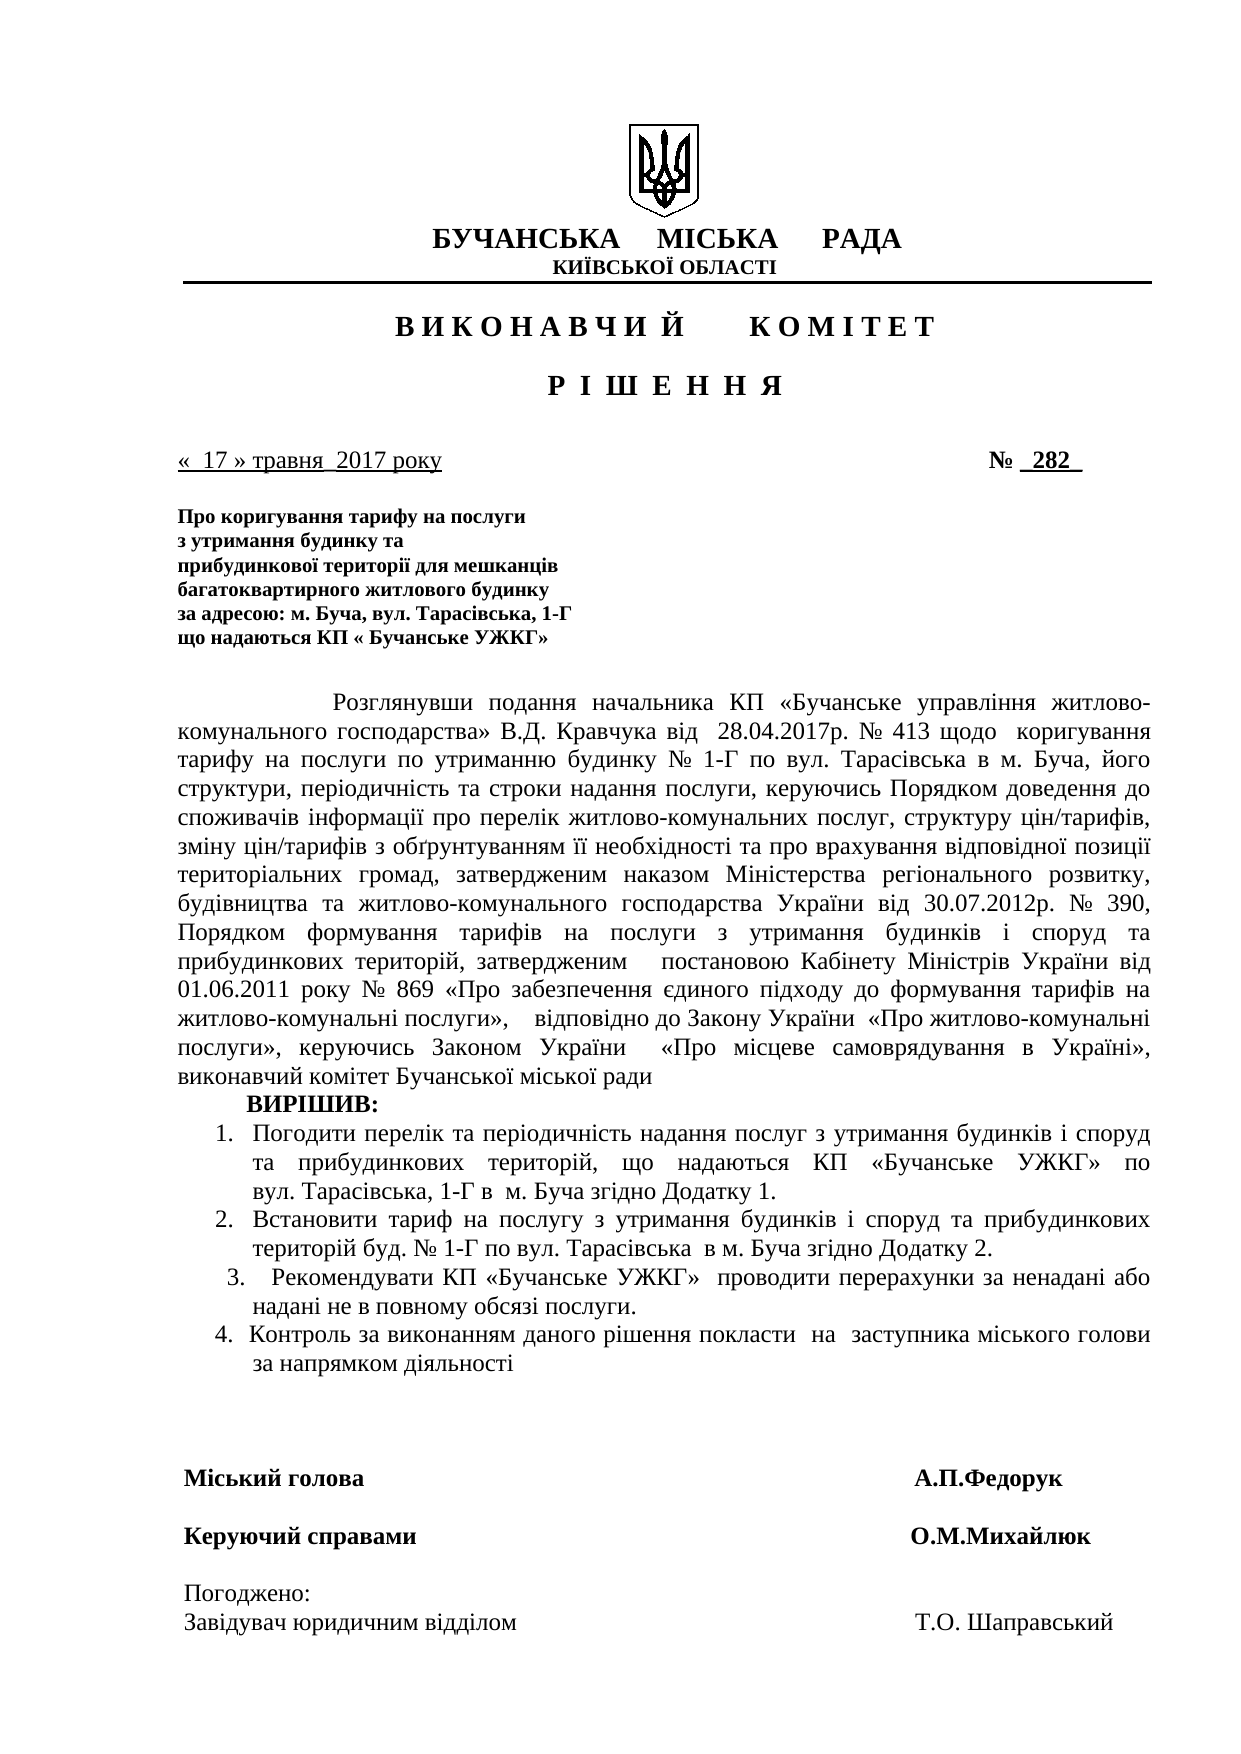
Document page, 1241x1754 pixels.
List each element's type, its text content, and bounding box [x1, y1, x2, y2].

title що надаються КП « Бучанське УЖКГ» [177, 625, 1152, 649]
text Погоджено: [183, 1578, 1152, 1607]
text Міський голова А.П.Федорук [183, 1463, 1152, 1492]
text БУЧАНСЬКА МІСЬКА РАДА [183, 221, 1152, 255]
text ВИРІШИВ: [177, 1089, 1152, 1118]
subtitle Р І Ш Е Н Н Я [177, 368, 1152, 401]
list Погодити перелік та періодичність надання послуг з утримання будинків і споруд та прибудинкових територій, що надаються КП «Бучанське УЖКГ» по вул. Тарасівська, 1-Г в м. Буча згідно Додатку 1. [215, 1118, 1152, 1204]
text 3. Рекомендувати КП «Бучанське УЖКГ» проводити перерахунки за ненадані або надані не в повному обсязі послуги. [183, 1262, 1152, 1319]
subtitle « 17 » травня_2017 року № _282_ [177, 445, 1152, 474]
title прибудинкової території для мешканців [177, 552, 1152, 577]
title багатоквартирного житлового будинку [177, 577, 1152, 601]
title за адресою: м. Буча, вул. Тарасівська, 1-Г [177, 601, 1152, 625]
text Завідувач юридичним відділом Т.О. Шаправський [177, 1607, 1152, 1636]
text Керуючий справами О.М.Михайлюк [183, 1521, 1152, 1549]
subtitle КИЇВСЬКОЇ ОБЛАСТІ [183, 255, 1152, 281]
list Встановити тариф на послугу з утримання будинків і споруд та прибудинкових територій буд. № 1-Г по вул. Тарасівська в м. Буча згідно Додатку 2. [215, 1204, 1152, 1262]
title Про коригування тарифу на послуги [177, 504, 1152, 528]
subtitle В И К О Н А В Ч И Й К О М І Т Е Т [177, 309, 1152, 343]
text Розглянувши подання начальника КП «Бучанське управління житлово-комунального господарства» В.Д. Кравчука від 28.04.2017р. № 413 щодо коригування тарифу на послуги по утриманню будинку № 1-Г по вул. Тарасівська в м. Буча, його структури, періодичність та строки надання послуги, керуючись Порядком доведення до споживачів інформації про перелік житлово-комунальних послуг, структуру цін/тарифів, зміну цін/тарифів з обґрунтуванням її необхідності та про врахування відповідної позиції територіальних громад, затвердженим наказом Міністерства регіонального розвитку, будівництва та житлово-комунального господарства України від 30.07.2012р. № 390, Порядком формування тарифів на послуги з утримання будинків і споруд та прибудинкових територій, затвердженим постановою Кабінету Міністрів України від 01.06.2011 року № 869 «Про забезпечення єдиного підходу до формування тарифів на житлово-комунальні послуги», відповідно до Закону України «Про житлово-комунальні послуги», керуючись Законом України «Про місцеве самоврядування в Україні», виконавчий комітет Бучанської міської ради [177, 687, 1152, 1089]
title з утримання будинку та [177, 528, 1152, 552]
text 4. Контроль за виконанням даного рішення покласти на заступника міського голови за напрямком діяльності [207, 1319, 1152, 1377]
